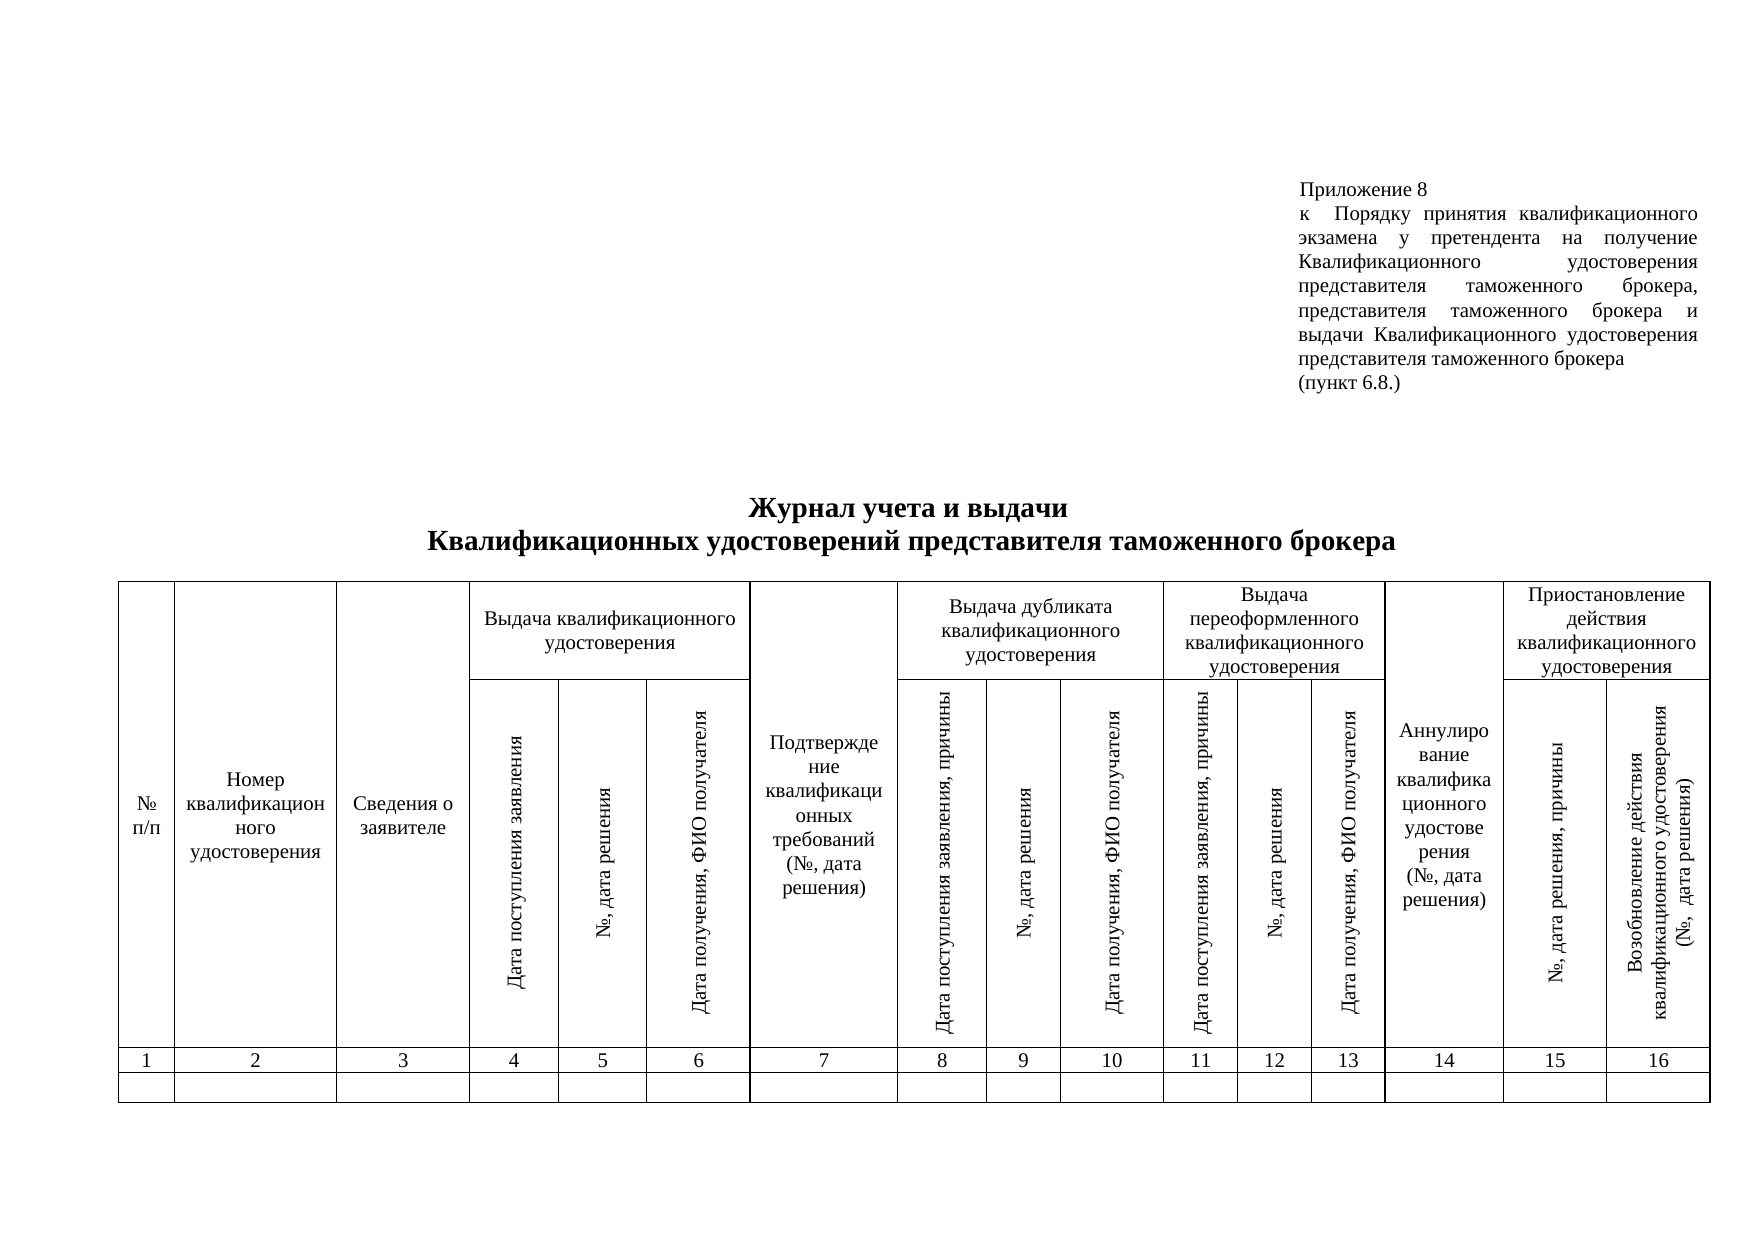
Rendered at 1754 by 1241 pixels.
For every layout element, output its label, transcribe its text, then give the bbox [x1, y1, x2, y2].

table_cell [987, 1073, 1060, 1102]
text к Порядку принятия квалификационного экзамена у претендента на получение Квалификационного удостоверения представителя таможенного брокера, представителя таможенного брокера и выдачи Квалификационного удостоверения представителя таможенного брокера [1298, 201, 1698, 370]
table_cell [1386, 1073, 1503, 1102]
table_header Номер квалификационного удостоверения [175, 582, 336, 1047]
table_header Приостановление действия квалификационного удостоверения [1504, 582, 1709, 678]
table_header Аннулирование квалификационного удостове рения (№, дата решения) [1386, 582, 1503, 1047]
table_cell [559, 1073, 646, 1102]
table_cell 1 [119, 1048, 174, 1072]
table_cell [1607, 1073, 1709, 1102]
table_cell 6 [647, 1048, 749, 1072]
table_cell [337, 1073, 469, 1102]
table_cell [470, 1073, 558, 1102]
table_cell Дата поступления заявления, причины [898, 680, 986, 1047]
table_header № п/п [119, 582, 174, 1047]
table_cell [898, 1073, 986, 1102]
table_cell Дата поступления заявления, причины [1164, 680, 1237, 1047]
table_cell 10 [1061, 1048, 1163, 1072]
text Квалификационных удостоверений представителя таможенного брокера [118, 523, 1698, 557]
table_cell 11 [1164, 1048, 1237, 1072]
table_cell 16 [1607, 1048, 1709, 1072]
table_cell №, дата решения [987, 680, 1060, 1047]
text Журнал учета и выдачи [118, 490, 1698, 523]
table_cell 8 [898, 1048, 986, 1072]
table_cell [647, 1073, 749, 1102]
text (пункт 6.8.) [1298, 370, 1698, 394]
table_header Сведения о заявителе [337, 582, 469, 1047]
table_cell 3 [337, 1048, 469, 1072]
table_cell [1504, 1073, 1606, 1102]
table_cell Дата получения, ФИО получателя [1061, 680, 1163, 1047]
table_cell [119, 1073, 174, 1102]
table_header Выдача дубликата квалификационного удостоверения [898, 582, 1163, 678]
table_cell [1164, 1073, 1237, 1102]
table_cell 15 [1504, 1048, 1606, 1072]
table_cell 13 [1312, 1048, 1384, 1072]
table_cell 4 [470, 1048, 558, 1072]
table_cell [1061, 1073, 1163, 1102]
table_cell 2 [175, 1048, 336, 1072]
table_cell 9 [987, 1048, 1060, 1072]
table_header Подтвержде ние квалификационных требований (№, дата решения) [751, 582, 897, 1047]
table_cell [175, 1073, 336, 1102]
table_cell [1238, 1073, 1311, 1102]
table_cell Дата получения, ФИО получателя [1312, 680, 1384, 1047]
table_cell №, дата решения [559, 680, 646, 1047]
table_cell Возобновление действия квалификационного удостоверения (№, дата решения) [1607, 680, 1709, 1047]
table_cell №, дата решения [1238, 680, 1311, 1047]
table_cell 7 [751, 1048, 897, 1072]
table_cell Дата поступления заявления [470, 680, 558, 1047]
table_header Выдача переоформленного квалификационного удостоверения [1164, 582, 1384, 678]
table_cell №, дата решения, причины [1504, 680, 1606, 1047]
table_cell 5 [559, 1048, 646, 1072]
table_cell 12 [1238, 1048, 1311, 1072]
table_header Выдача квалификационного удостоверения [470, 582, 749, 678]
table_cell [1312, 1073, 1384, 1102]
table_cell Дата получения, ФИО получателя [647, 680, 749, 1047]
table_cell [751, 1073, 897, 1102]
text Приложение 8 [732, 177, 1698, 201]
table_cell 14 [1386, 1048, 1503, 1072]
